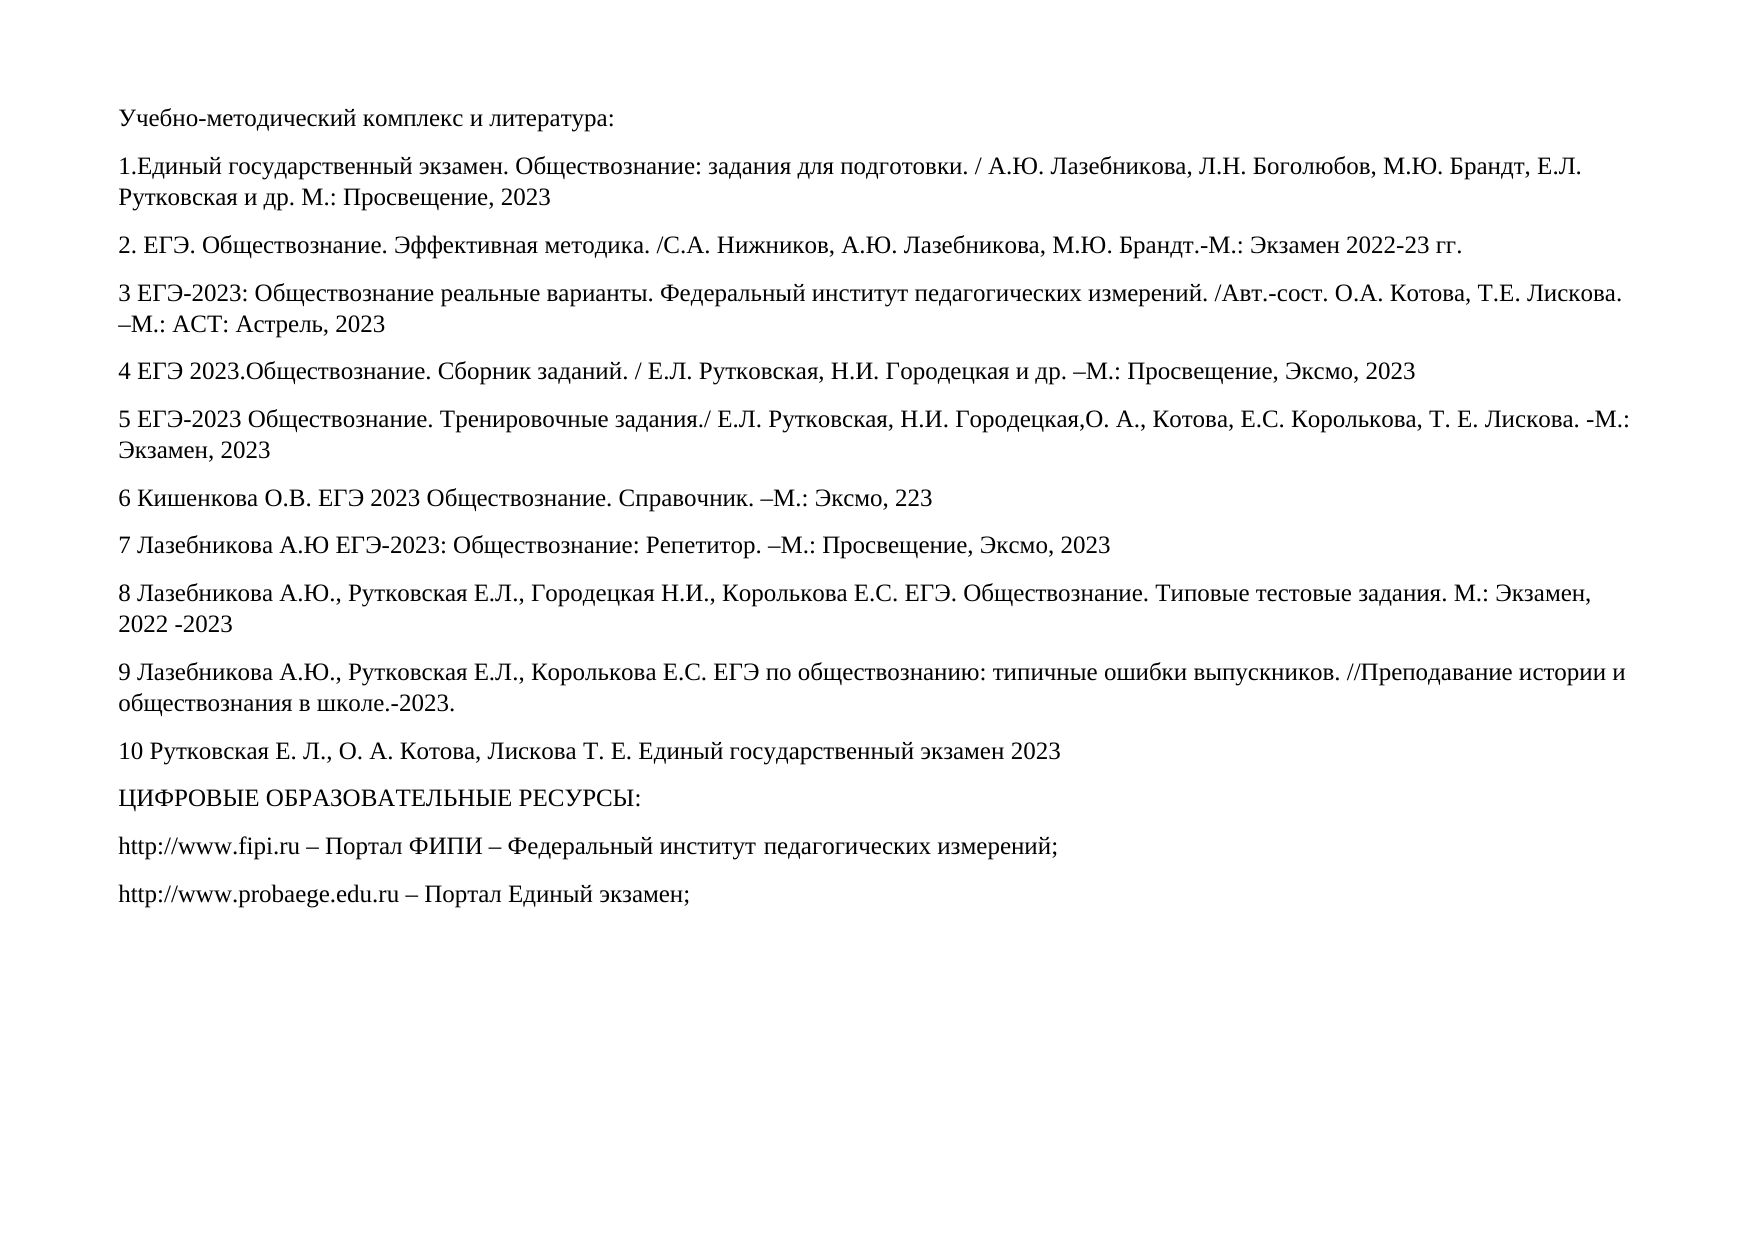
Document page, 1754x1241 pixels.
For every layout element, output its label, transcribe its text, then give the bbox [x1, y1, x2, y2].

text 9 Лазебникова А.Ю., Рутковская Е.Л., Королькова Е.С. ЕГЭ по обществознанию: типичные ошибки выпускников. //Преподавание истории и обществознания в школе.-2023. [118, 657, 1636, 717]
text http://www.probaege.edu.ru – Портал Единый экзамен; [118, 879, 1636, 908]
text 7 Лазебникова А.Ю ЕГЭ-2023: Обществознание: Репетитор. –М.: Просвещение, Эксмо, 2023 [118, 531, 1636, 559]
text 8 Лазебникова А.Ю., Рутковская Е.Л., Городецкая Н.И., Королькова Е.С. ЕГЭ. Обществознание. Типовые тестовые задания. М.: Экзамен, 2022 -2023 [118, 578, 1636, 638]
text 1.Единый государственный экзамен. Обществознание: задания для подготовки. / А.Ю. Лазебникова, Л.Н. Боголюбов, М.Ю. Брандт, Е.Л. Рутковская и др. М.: Просвещение, 2023 [118, 151, 1636, 211]
text Учебно-методический комплекс и литература: [118, 103, 1636, 132]
text 6 Кишенкова О.В. ЕГЭ 2023 Обществознание. Справочник. –М.: Эксмо, 223 [118, 483, 1636, 512]
text ЦИФРОВЫЕ ОБРАЗОВАТЕЛЬНЫЕ РЕСУРСЫ: [118, 783, 1636, 812]
text 5 ЕГЭ-2023 Обществознание. Тренировочные задания./ Е.Л. Рутковская, Н.И. Городецкая,О. А., Котова, Е.С. Королькова, Т. Е. Лискова. -М.: Экзамен, 2023 [118, 404, 1636, 464]
text 3 ЕГЭ-2023: Обществознание реальные варианты. Федеральный институт педагогических измерений. /Авт.-сост. О.А. Котова, Т.Е. Лискова. –М.: АСТ: Астрель, 2023 [118, 278, 1636, 337]
text 4 ЕГЭ 2023.Обществознание. Сборник заданий. / Е.Л. Рутковская, Н.И. Городецкая и др. –М.: Просвещение, Эксмо, 2023 [118, 356, 1636, 385]
text 2. ЕГЭ. Обществознание. Эффективная методика. /С.А. Нижников, А.Ю. Лазебникова, М.Ю. Брандт.-М.: Экзамен 2022-23 гг. [118, 230, 1636, 259]
text 10 Рутковская Е. Л., О. А. Котова, Лискова Т. Е. Единый государственный экзамен 2023 [118, 736, 1636, 764]
text http://www.fipi.ru – Портал ФИПИ – Федеральный институт педагогических измерений; [118, 831, 1636, 860]
